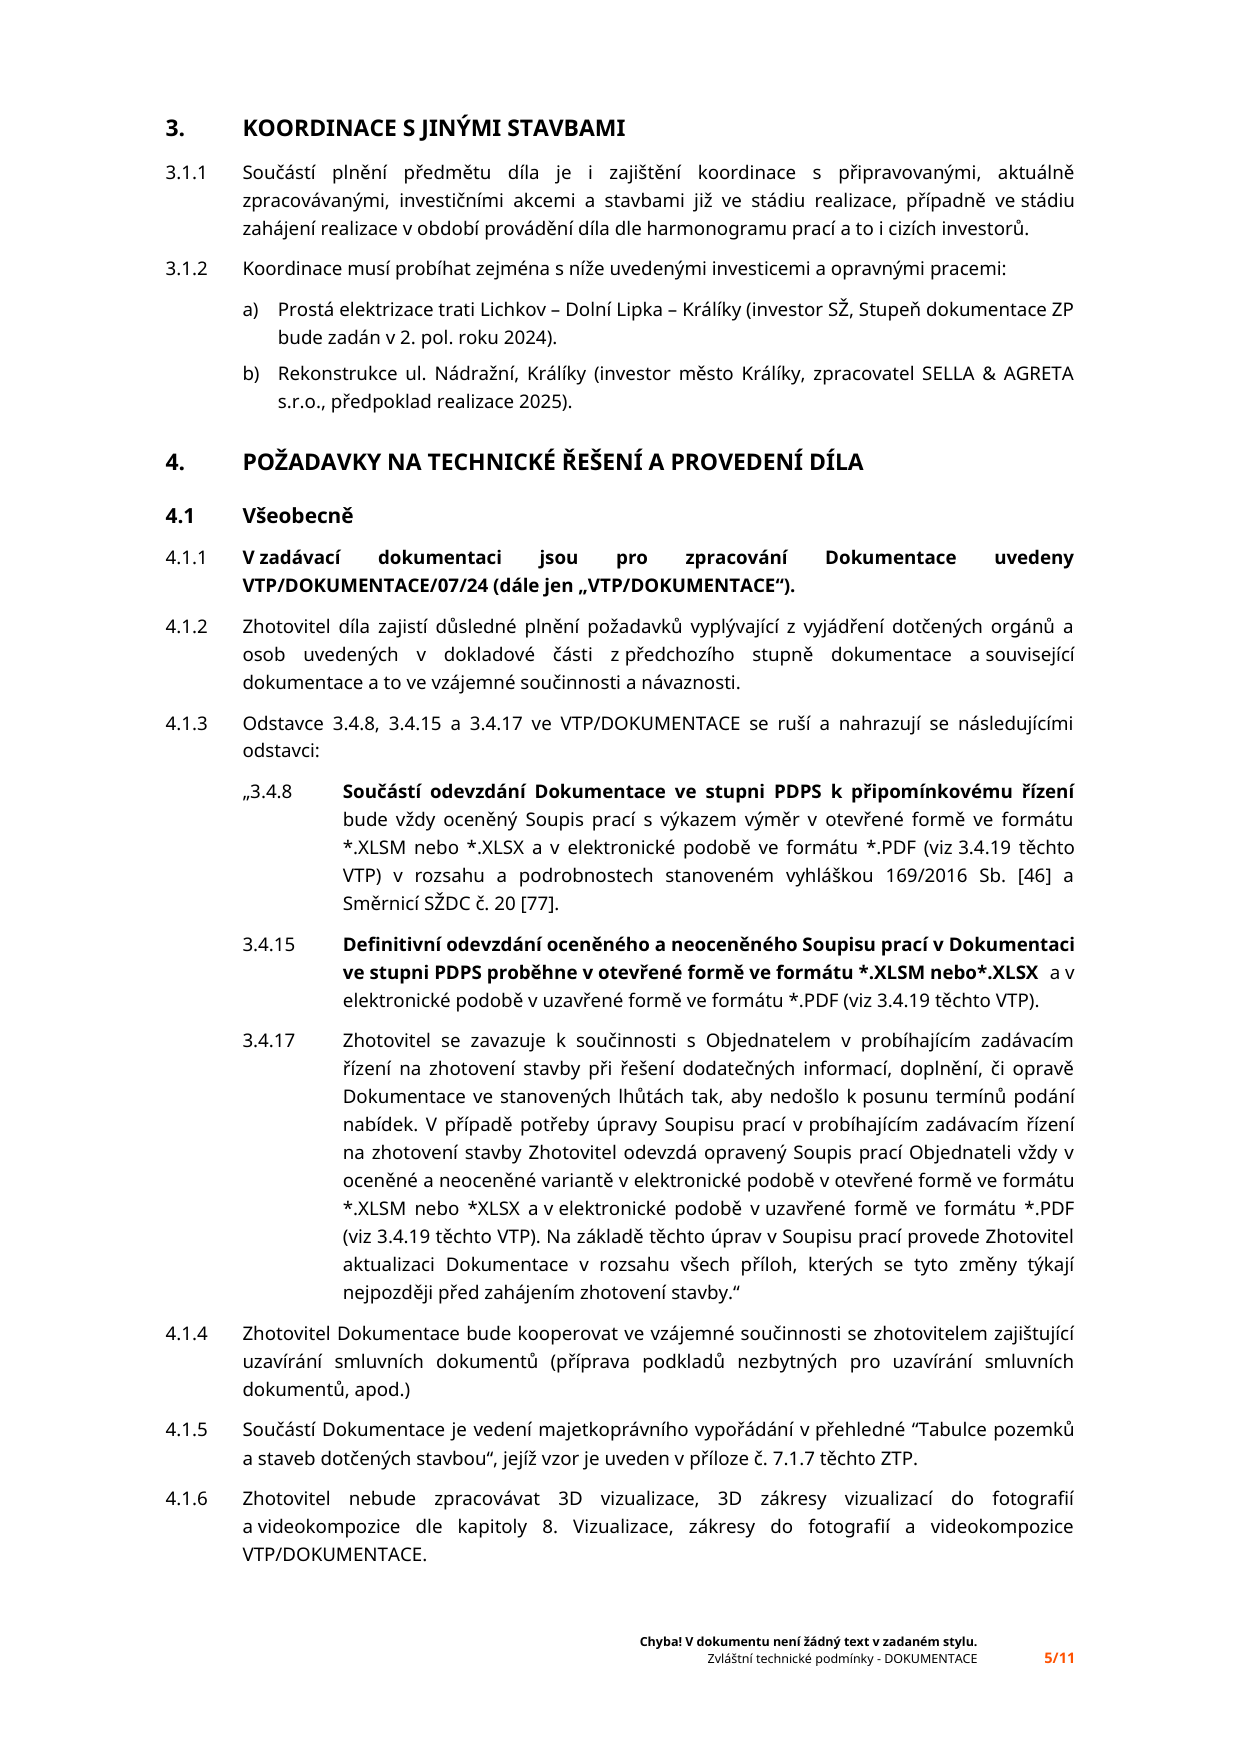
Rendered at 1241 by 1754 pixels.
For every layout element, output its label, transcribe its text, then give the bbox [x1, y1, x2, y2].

text Součástí Dokumentace je vedení majetkoprávního vypořádání v přehledné “Tabulce pozemků a staveb dotčených stavbou“, jejíž vzor je uveden v příloze č. 7.1.7 těchto ZTP. [165, 1417, 1075, 1470]
text POŽADAVKY NA TECHNICKÉ ŘEŠENÍ A PROVEDENÍ DÍLA [165, 446, 1075, 477]
text Součástí plnění předmětu díla je i zajištění koordinace s připravovanými, aktuálně zpracovávanými, investičními akcemi a stavbami již ve stádiu realizace, případně ve stádiu zahájení realizace v období provádění díla dle harmonogramu prací a to i cizích investorů. [165, 159, 1075, 241]
text Zhotovitel nebude zpracovávat 3D vizualizace, 3D zákresy vizualizací do fotografií a videokompozice dle kapitoly 8. Vizualizace, zákresy do fotografií a videokompozice VTP/DOKUMENTACE. [165, 1485, 1075, 1567]
text Všeobecně [165, 501, 1075, 529]
text Koordinace musí probíhat zejména s níže uvedenými investicemi a opravnými pracemi: [165, 256, 1075, 281]
text V zadávací dokumentaci jsou pro zpracování Dokumentace uvedeny VTP/DOKUMENTACE/07/24 (dále jen „VTP/DOKUMENTACE“). [165, 545, 1075, 598]
text Rekonstrukce ul. Nádražní, Králíky (investor město Králíky, zpracovatel SELLA & AGRETA s.r.o., předpoklad realizace 2025). [242, 361, 1075, 414]
text KOORDINACE S JINÝMI STAVBAMI [165, 112, 1075, 143]
text Odstavce 3.4.8, 3.4.15 a 3.4.17 ve VTP/DOKUMENTACE se ruší a nahrazují se následujícími odstavci: [165, 710, 1075, 763]
text Zhotovitel díla zajistí důsledné plnění požadavků vyplývající z vyjádření dotčených orgánů a osob uvedených v dokladové části z předchozího stupně dokumentace a související dokumentace a to ve vzájemné součinnosti a návaznosti. [165, 613, 1075, 695]
text 3.4.17 Zhotovitel se zavazuje k součinnosti s Objednatelem v probíhajícím zadávacím řízení na zhotovení stavby při řešení dodatečných informací, doplnění, či opravě Dokumentace ve stanovených lhůtách tak, aby nedošlo k posunu termínů podání nabídek. V případě potřeby úpravy Soupisu prací v probíhajícím zadávacím řízení na zhotovení stavby Zhotovitel odevzdá opravený Soupis prací Objednateli vždy v oceněné a neoceněné variantě v elektronické podobě v otevřené formě ve formátu *.XLSM nebo *XLSX a v elektronické podobě v uzavřené formě ve formátu *.PDF (viz 3.4.19 těchto VTP). Na základě těchto úprav v Soupisu prací provede Zhotovitel aktualizaci Dokumentace v rozsahu všech příloh, kterých se tyto změny týkají nejpozději před zahájením zhotovení stavby.“ [242, 1027, 1075, 1305]
text 3.4.15 Definitivní odevzdání oceněného a neoceněného Soupisu prací v Dokumentaci ve stupni PDPS proběhne v otevřené formě ve formátu *.XLSM nebo*.XLSX a v elektronické podobě v uzavřené formě ve formátu *.PDF (viz 3.4.19 těchto VTP). [242, 931, 1075, 1012]
text „3.4.8 Součástí odevzdání Dokumentace ve stupni PDPS k připomínkovému řízení bude vždy oceněný Soupis prací s výkazem výměr v otevřené formě ve formátu *.XLSM nebo *.XLSX a v elektronické podobě ve formátu *.PDF (viz 3.4.19 těchto VTP) v rozsahu a podrobnostech stanoveném vyhláškou 169/2016 Sb. [46] a Směrnicí SŽDC č. 20 [77]. [242, 778, 1075, 916]
list Prostá elektrizace trati Lichkov – Dolní Lipka – Králíky (investor SŽ, Stupeň dokumentace ZP bude zadán v 2. pol. roku 2024). [242, 296, 1075, 350]
text Zhotovitel Dokumentace bude kooperovat ve vzájemné součinnosti se zhotovitelem zajištující uzavírání smluvních dokumentů (příprava podkladů nezbytných pro uzavírání smluvních dokumentů, apod.) [165, 1320, 1075, 1402]
